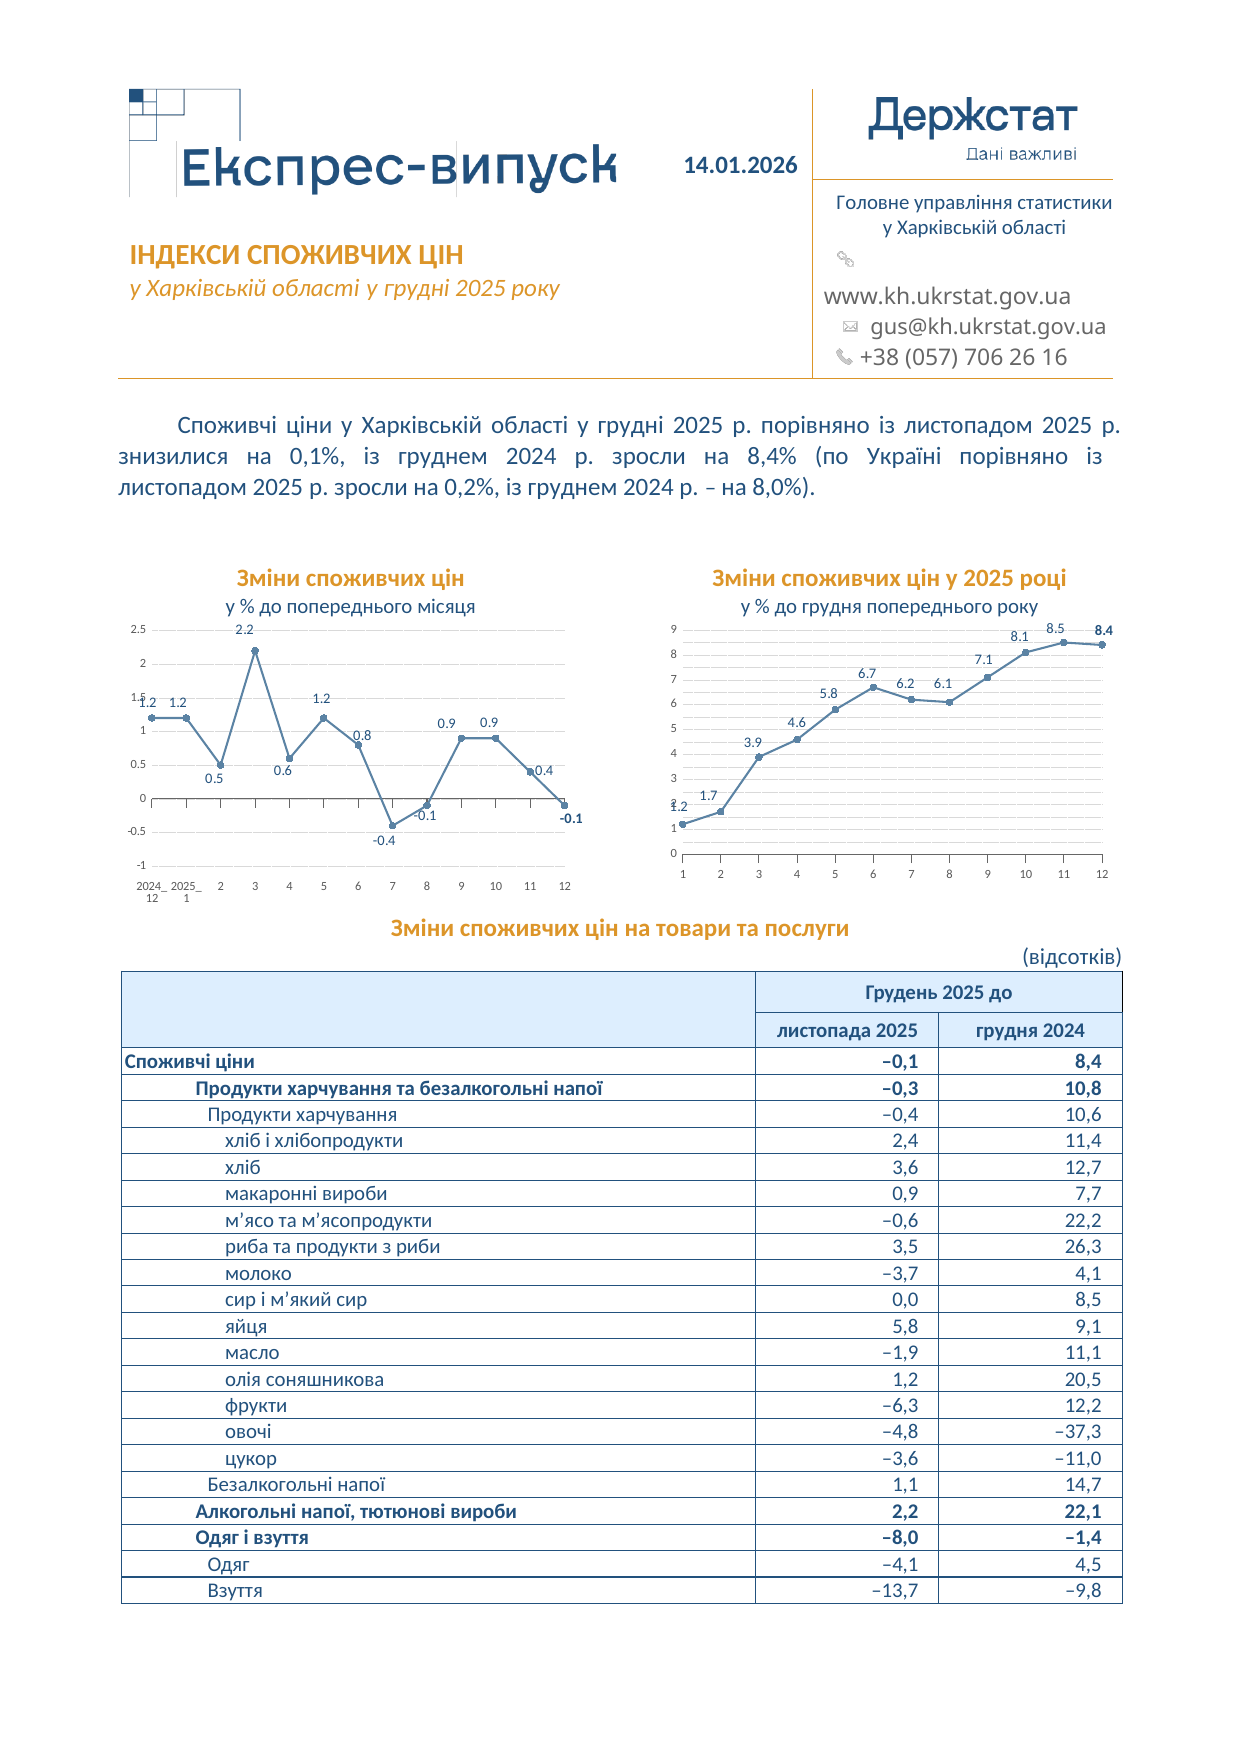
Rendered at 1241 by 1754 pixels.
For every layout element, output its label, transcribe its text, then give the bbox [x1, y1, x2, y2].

text Зміни споживчих цін у 2025 році [657, 562, 1122, 593]
table_cell грудня 2024 [939, 1013, 1122, 1047]
table_cell овочі [122, 1419, 755, 1444]
table_cell масло [122, 1339, 755, 1365]
table_cell –3,6 [756, 1445, 938, 1471]
table_cell фрукти [122, 1392, 755, 1418]
text Зміни споживчих цін на товари та послуги [118, 912, 1122, 942]
table_cell хліб і хлібопродукти [122, 1128, 755, 1153]
text у % до попереднього місяця [118, 593, 583, 618]
table_cell –9,8 [939, 1578, 1122, 1603]
picture [835, 347, 854, 366]
table_cell Взуття [122, 1578, 755, 1603]
table_cell сир і м’який сир [122, 1286, 755, 1312]
table_cell хліб [122, 1154, 755, 1179]
table_cell макаронні вироби [122, 1181, 755, 1206]
table_cell 22,2 [939, 1207, 1122, 1232]
table_cell –0,3 [756, 1075, 938, 1100]
table_cell –0,1 [756, 1048, 938, 1074]
table_cell –6,3 [756, 1392, 938, 1418]
table_cell –1,4 [939, 1525, 1122, 1550]
table_header Грудень 2025 до [756, 972, 1122, 1012]
table_header [813, 89, 1113, 179]
table_cell Одяг і взуття [122, 1525, 755, 1550]
table_cell –37,3 [939, 1419, 1122, 1444]
table_cell Продукти харчування [122, 1101, 755, 1127]
table_cell риба та продукти з риби [122, 1234, 755, 1259]
table_cell –0,6 [756, 1207, 938, 1232]
table_cell 12,2 [939, 1392, 1122, 1418]
table_cell 3,6 [756, 1154, 938, 1179]
text у % до грудня попереднього року [657, 593, 1122, 618]
table_cell 11,1 [939, 1339, 1122, 1365]
table_cell Споживчі ціни [122, 1048, 755, 1074]
table_cell 4,5 [939, 1551, 1122, 1576]
table_cell 5,8 [756, 1313, 938, 1338]
table_cell –1,9 [756, 1339, 938, 1365]
table_cell 1,1 [756, 1472, 938, 1497]
table_cell 2,2 [756, 1498, 938, 1523]
table_cell 4,1 [939, 1260, 1122, 1285]
table_cell м’ясо та м’ясопродукти [122, 1207, 755, 1232]
table_cell –13,7 [756, 1578, 938, 1603]
table_cell 1,2 [756, 1366, 938, 1391]
table_cell 11,4 [939, 1128, 1122, 1153]
text Зміни споживчих цін [118, 562, 583, 593]
picture [835, 248, 857, 270]
table_cell 7,7 [939, 1181, 1122, 1206]
table_cell 22,1 [939, 1498, 1122, 1523]
table_cell цукор [122, 1445, 755, 1471]
picture [841, 317, 859, 335]
table_cell –3,7 [756, 1260, 938, 1285]
table_cell –4,8 [756, 1419, 938, 1444]
table_cell 2,4 [756, 1128, 938, 1153]
table_cell 10,6 [939, 1101, 1122, 1127]
table_cell –8,0 [756, 1525, 938, 1550]
table_cell –11,0 [939, 1445, 1122, 1471]
table_cell 12,7 [939, 1154, 1122, 1179]
table_cell –0,4 [756, 1101, 938, 1127]
table_cell 26,3 [939, 1234, 1122, 1259]
table_cell Продукти харчування та безалкогольні напої [122, 1075, 755, 1100]
table_cell молоко [122, 1260, 755, 1285]
table_cell 0,9 [756, 1181, 938, 1206]
table_cell 14,7 [939, 1472, 1122, 1497]
table_cell Безалкогольні напої [122, 1472, 755, 1497]
table_cell яйця [122, 1313, 755, 1338]
table_cell 8,5 [939, 1286, 1122, 1312]
table_header 14.01.2026 ІНДЕКСИ СПОЖИВЧИХ ЦІН у Харківській області у грудні 2025 року [118, 89, 812, 378]
table_cell 20,5 [939, 1366, 1122, 1391]
table_header [122, 972, 755, 1047]
text (відсотків) [118, 942, 1122, 971]
table_cell Головне управління статистики у Харківській області www.kh.ukrstat.gov.ua gus@kh.ukrstat.gov.ua +38 (057) 706 26 16 [813, 180, 1113, 378]
table_cell Одяг [122, 1551, 755, 1576]
text Споживчі ціни у Харківській області у грудні 2025 р. порівняно із листопадом 2025 р. знизилися на 0,1%, із груднем 2024 р. зросли на 8,4% (по Україні порівняно із листопадом 2025 р. зросли на 0,2%, із груднем 2024 р. – на 8,0%). [118, 410, 1122, 501]
table_cell 8,4 [939, 1048, 1122, 1074]
table_cell 0,0 [756, 1286, 938, 1312]
table_cell листопада 2025 [756, 1013, 938, 1047]
table_cell 9,1 [939, 1313, 1122, 1338]
table_cell –4,1 [756, 1551, 938, 1576]
table_cell 10,8 [939, 1075, 1122, 1100]
table_cell олія соняшникова [122, 1366, 755, 1391]
table_cell Алкогольні напої, тютюнові вироби [122, 1498, 755, 1523]
table_cell 3,5 [756, 1234, 938, 1259]
